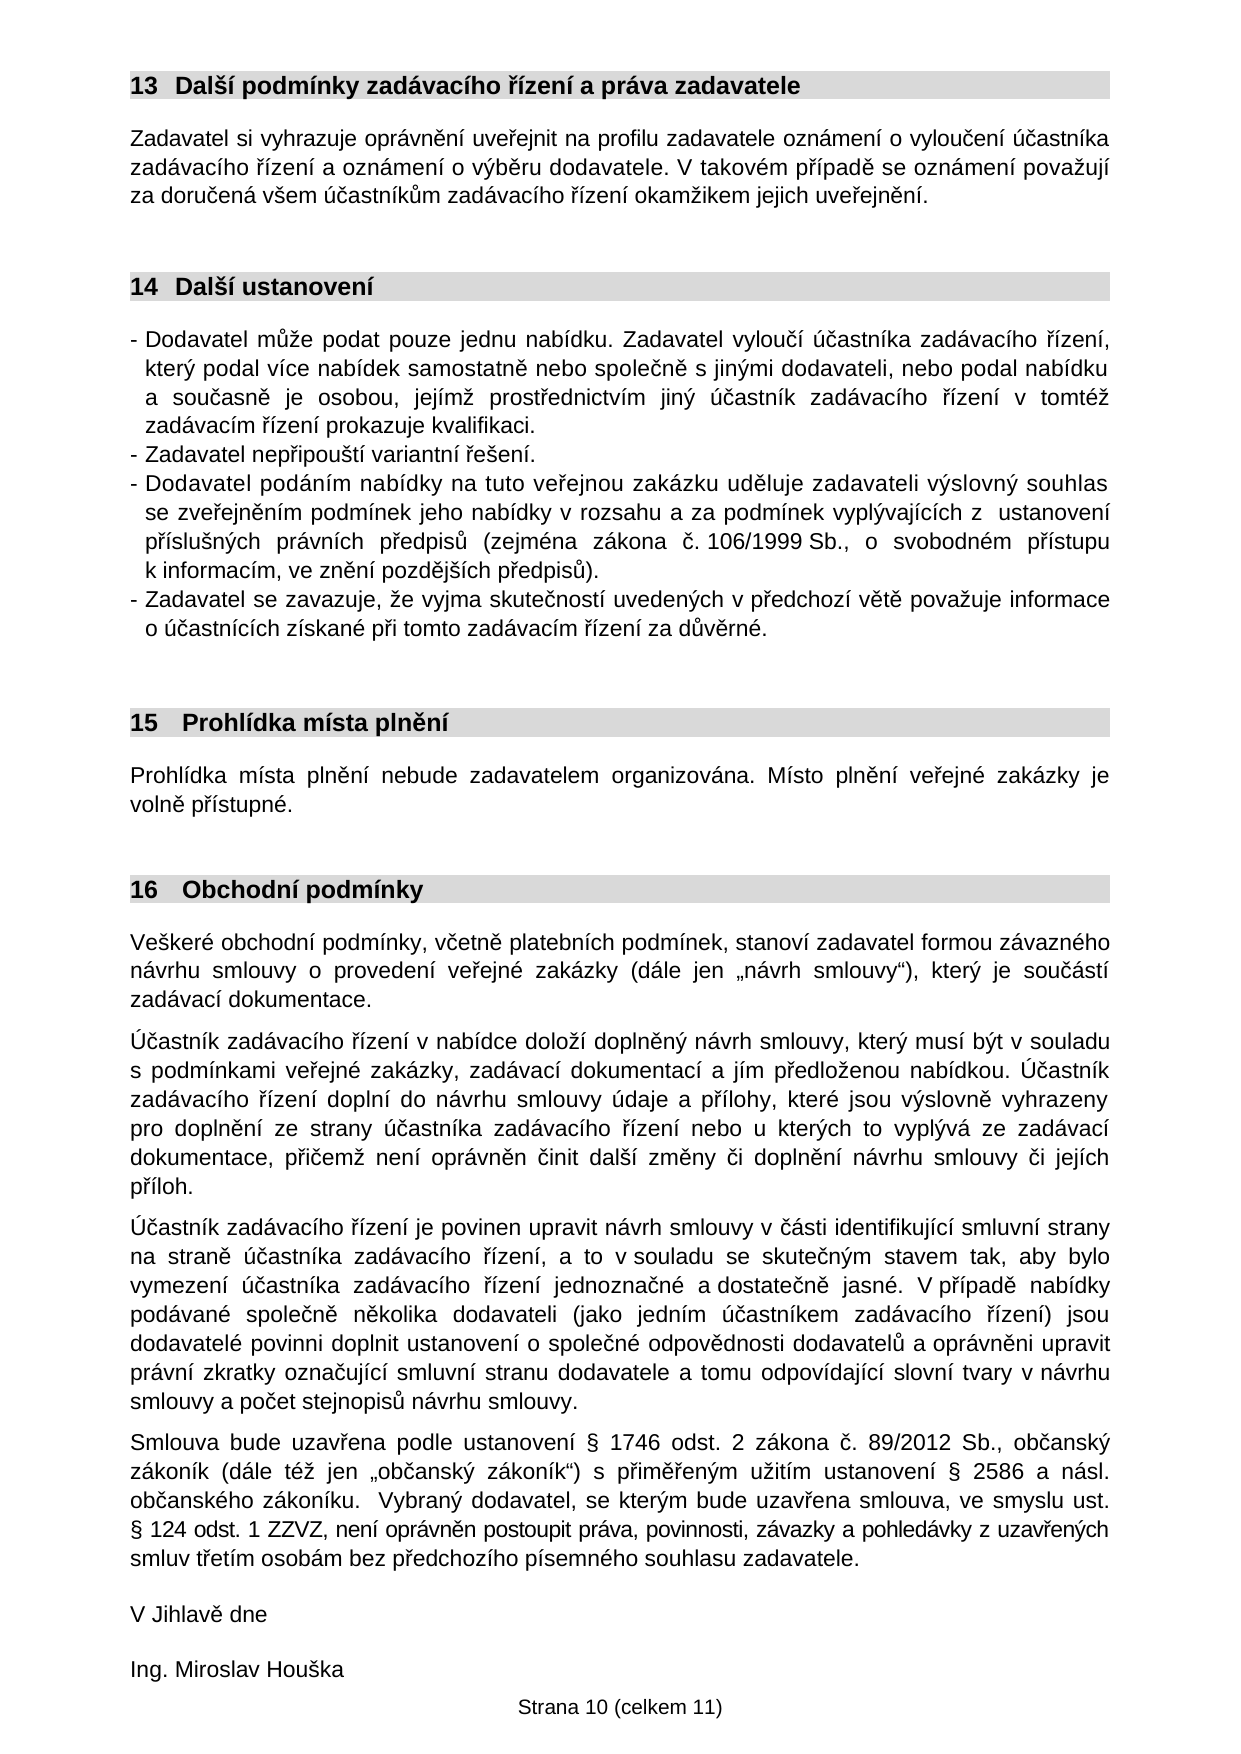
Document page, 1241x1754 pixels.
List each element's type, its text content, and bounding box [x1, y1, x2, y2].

subtitle Další ustanovení [130, 272, 1110, 301]
text - Zadavatel nepřipouští variantní řešení. [130, 441, 1110, 468]
text Ing. Miroslav Houška [130, 1656, 1110, 1682]
text Zadavatel si vyhrazuje oprávnění uveřejnit na profilu zadavatele oznámení o vyloučení účastníka zadávacího řízení a oznámení o výběru dodavatele. V takovém případě se oznámení považují za doručená všem účastníkům zadávacího řízení okamžikem jejich uveřejnění. [130, 124, 1110, 209]
text - Zadavatel se zavazuje, že vyjma skutečností uvedených v předchozí větě považuje informace o účastnících získané při tomto zadávacím řízení za důvěrné. [130, 586, 1110, 642]
text - Dodavatel podáním nabídky na tuto veřejnou zakázku uděluje zadavateli výslovný souhlas se zveřejněním podmínek jeho nabídky v rozsahu a za podmínek vyplývajících z ustanovení příslušných právních předpisů (zejména zákona č. 106/1999 Sb., o svobodném přístupu k informacím, ve znění pozdějších předpisů). [130, 470, 1110, 584]
text Účastník zadávacího řízení je povinen upravit návrh smlouvy v části identifikující smluvní strany na straně účastníka zadávacího řízení, a to v souladu se skutečným stavem tak, aby bylo vymezení účastníka zadávacího řízení jednoznačné a dostatečně jasné. V případě nabídky podávané společně několika dodavateli (jako jedním účastníkem zadávacího řízení) jsou dodavatelé povinni doplnit ustanovení o společné odpovědnosti dodavatelů a oprávněni upravit právní zkratky označující smluvní stranu dodavatele a tomu odpovídající slovní tvary v návrhu smlouvy a počet stejnopisů návrhu smlouvy. [130, 1214, 1110, 1414]
subtitle Obchodní podmínky [130, 875, 1110, 903]
subtitle Další podmínky zadávacího řízení a práva zadavatele [130, 71, 1110, 99]
text Veškeré obchodní podmínky, včetně platebních podmínek, stanoví zadavatel formou závazného návrhu smlouvy o provedení veřejné zakázky (dále jen „návrh smlouvy“), který je součástí zadávací dokumentace. [130, 928, 1110, 1013]
text Prohlídka místa plnění nebude zadavatelem organizována. Místo plnění veřejné zakázky je volně přístupné. [130, 762, 1110, 817]
text Smlouva bude uzavřena podle ustanovení § 1746 odst. 2 zákona č. 89/2012 Sb., občanský zákoník (dále též jen „občanský zákoník“) s přiměřeným užitím ustanovení § 2586 a násl. občanského zákoníku. Vybraný dodavatel, se kterým bude uzavřena smlouva, ve smyslu ust. § 124 odst. 1 ZZVZ, není oprávněn postoupit práva, povinnosti, závazky a pohledávky z uzavřených smluv třetím osobám bez předchozího písemného souhlasu zadavatele. [130, 1429, 1110, 1572]
subtitle Prohlídka místa plnění [130, 708, 1110, 737]
text Účastník zadávacího řízení v nabídce doloží doplněný návrh smlouvy, který musí být v souladu s podmínkami veřejné zakázky, zadávací dokumentací a jím předloženou nabídkou. Účastník zadávacího řízení doplní do návrhu smlouvy údaje a přílohy, které jsou výslovně vyhrazeny pro doplnění ze strany účastníka zadávacího řízení nebo u kterých to vyplývá ze zadávací dokumentace, přičemž není oprávněn činit další změny či doplnění návrhu smlouvy či jejích příloh. [130, 1028, 1110, 1199]
text - Dodavatel může podat pouze jednu nabídku. Zadavatel vyloučí účastníka zadávacího řízení, který podal více nabídek samostatně nebo společně s jinými dodavateli, nebo podal nabídku a současně je osobou, jejímž prostřednictvím jiný účastník zadávacího řízení v tomtéž zadávacím řízení prokazuje kvalifikaci. [130, 326, 1110, 439]
text V Jihlavě dne [130, 1601, 1110, 1627]
